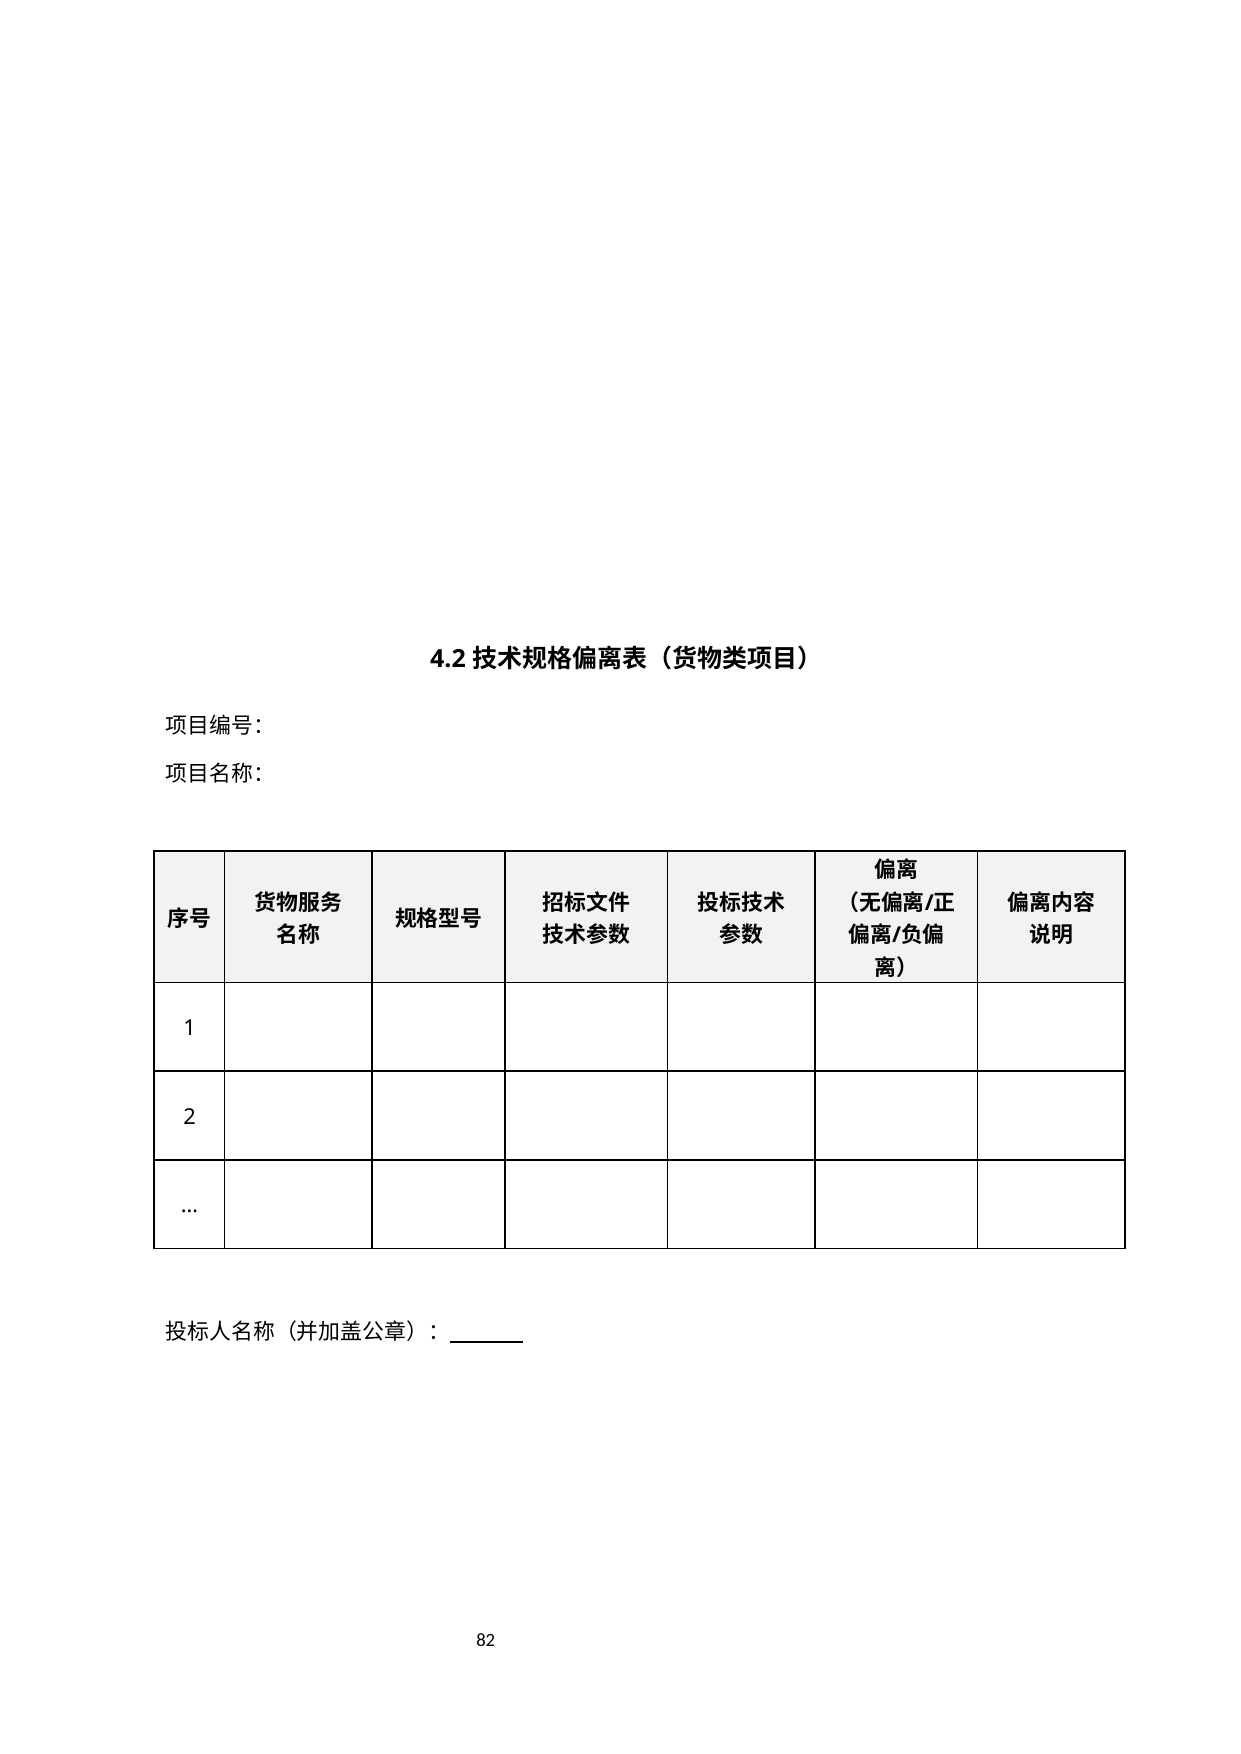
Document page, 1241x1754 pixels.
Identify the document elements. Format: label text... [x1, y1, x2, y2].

table_cell [978, 983, 1124, 1070]
table_header 偏离内容 说明 [978, 852, 1124, 982]
table_header 招标文件 技术参数 [506, 852, 667, 982]
table_cell 1 [155, 983, 224, 1070]
table_header 序号 [155, 852, 224, 982]
table_cell [506, 983, 667, 1070]
table_cell [506, 1161, 667, 1248]
text 项目编号： [165, 708, 1087, 740]
table_header 偏离 （无偏离/正偏离/负偏离） [816, 852, 977, 982]
text 4.2 技术规格偏离表（货物类项目） [165, 624, 1087, 689]
table_cell [225, 1161, 371, 1248]
table_cell [668, 1072, 814, 1159]
table_header 货物服务 名称 [225, 852, 371, 982]
table_cell [506, 1072, 667, 1159]
table_cell [373, 1161, 504, 1248]
table_cell [816, 1161, 977, 1248]
table_header 投标技术 参数 [668, 852, 814, 982]
table_cell [225, 1072, 371, 1159]
table_header 规格型号 [373, 852, 504, 982]
table_cell [978, 1072, 1124, 1159]
table_cell [225, 983, 371, 1070]
table_cell … [155, 1161, 224, 1248]
table_cell [668, 1161, 814, 1248]
table_cell [978, 1161, 1124, 1248]
text 项目名称： [165, 756, 1087, 788]
table_cell [373, 983, 504, 1070]
table_cell [373, 1072, 504, 1159]
table_cell [816, 1072, 977, 1159]
table_cell 2 [155, 1072, 224, 1159]
table_cell [816, 983, 977, 1070]
text 投标人名称（并加盖公章）： [165, 1313, 1087, 1346]
table_cell [668, 983, 814, 1070]
